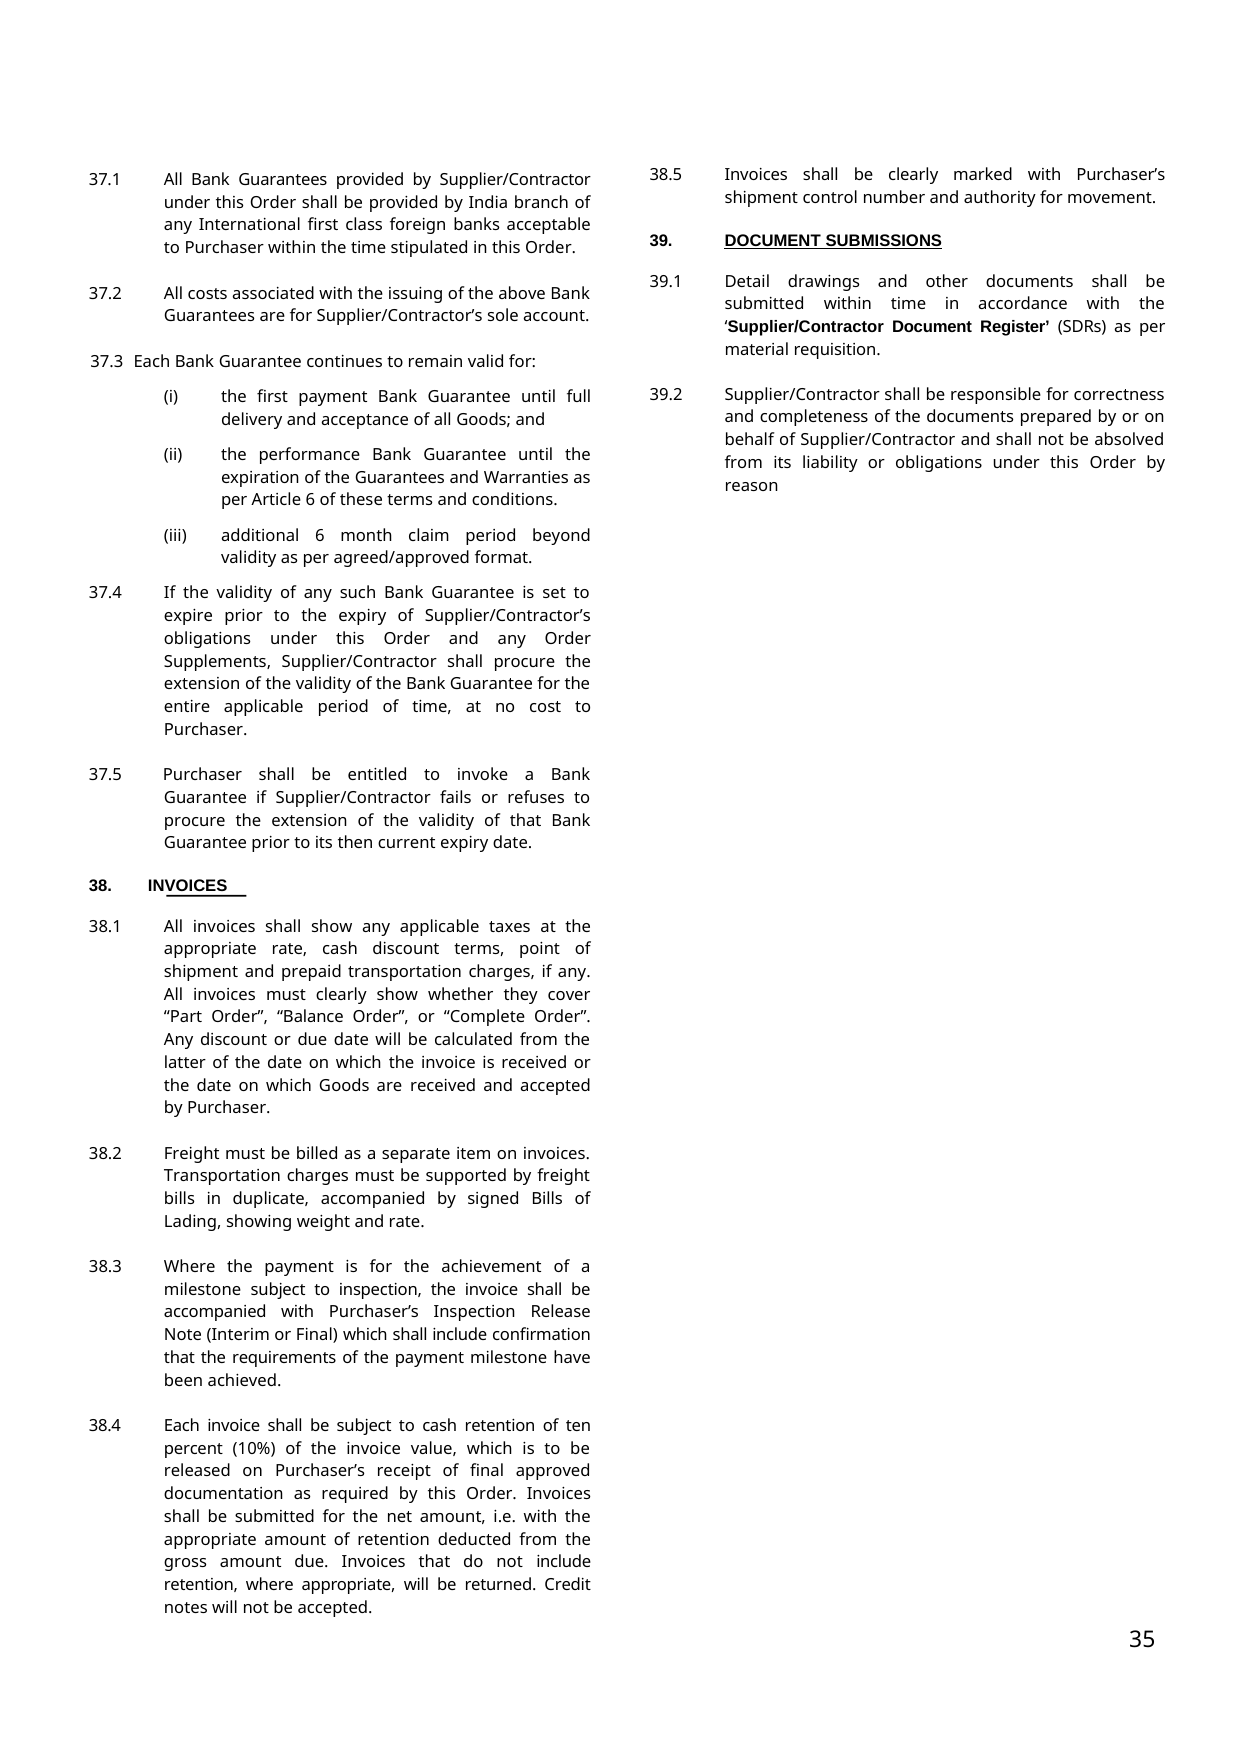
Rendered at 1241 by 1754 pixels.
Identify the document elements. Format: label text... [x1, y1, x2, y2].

list Invoices shall be clearly marked with Purchaser’s shipment control number and authority for movement. [649, 163, 1165, 208]
list If the validity of any such Bank Guarantee is set to expire prior to the expiry of Supplier/Contractor’s obligations under this Order and any Order Supplements, Supplier/Contractor shall procure the extension of the validity of the Bank Guarantee for the entire applicable period of time, at no cost to Purchaser. [89, 581, 591, 740]
list additional 6 month claim period beyond validity as per agreed/approved format. [164, 523, 591, 568]
subtitle INVOICES [89, 876, 595, 895]
list Detail drawings and other documents shall be submitted within time in accordance with the ‘Supplier/Contractor Document Register’ (SDRs) as per material requisition. [649, 269, 1165, 360]
list All Bank Guarantees provided by Supplier/Contractor under this Order shall be provided by India branch of any International first class foreign banks acceptable to Purchaser within the time stipulated in this Order. [89, 167, 591, 258]
list the first payment Bank Guarantee until full delivery and acceptance of all Goods; and [164, 384, 591, 430]
list All invoices shall show any applicable taxes at the appropriate rate, cash discount terms, point of shipment and prepaid transportation charges, if any. All invoices must clearly show whether they cover “Part Order”, “Balance Order”, or “Complete Order”. Any discount or due date will be calculated from the latter of the date on which the invoice is received or the date on which Goods are received and accepted by Purchaser. [89, 914, 591, 1119]
list the performance Bank Guarantee until the expiration of the Guarantees and Warranties as per Article 6 of these terms and conditions. [164, 442, 591, 511]
list Purchaser shall be entitled to invoke a Bank Guarantee if Supplier/Contractor fails or refuses to procure the extension of the validity of that Bank Guarantee prior to its then current expiry date. [89, 763, 591, 854]
list Supplier/Contractor shall be responsible for correctness and completeness of the documents prepared by or on behalf of Supplier/Contractor and shall not be absolved from its liability or obligations under this Order by reason [649, 382, 1165, 496]
list Freight must be billed as a separate item on invoices. Transportation charges must be supported by freight bills in duplicate, accompanied by signed Bills of Lading, showing weight and rate. [89, 1141, 591, 1232]
subtitle DOCUMENT SUBMISSIONS [649, 231, 1169, 250]
list Where the payment is for the achievement of a milestone subject to inspection, the invoice shall be accompanied with Purchaser’s Inspection Release Note (Interim or Final) which shall include confirmation that the requirements of the payment milestone have been achieved. [89, 1254, 591, 1391]
list Each invoice shall be subject to cash retention of ten percent (10%) of the invoice value, which is to be released on Purchaser’s receipt of final approved documentation as required by this Order. Invoices shall be submitted for the net amount, i.e. with the appropriate amount of retention deducted from the gross amount due. Invoices that do not include retention, where appropriate, will be returned. Credit notes will not be accepted. [89, 1414, 591, 1618]
list Each Bank Guarantee continues to remain valid for: [90, 349, 595, 372]
list All costs associated with the issuing of the above Bank Guarantees are for Supplier/Contractor’s sole account. [89, 281, 590, 327]
